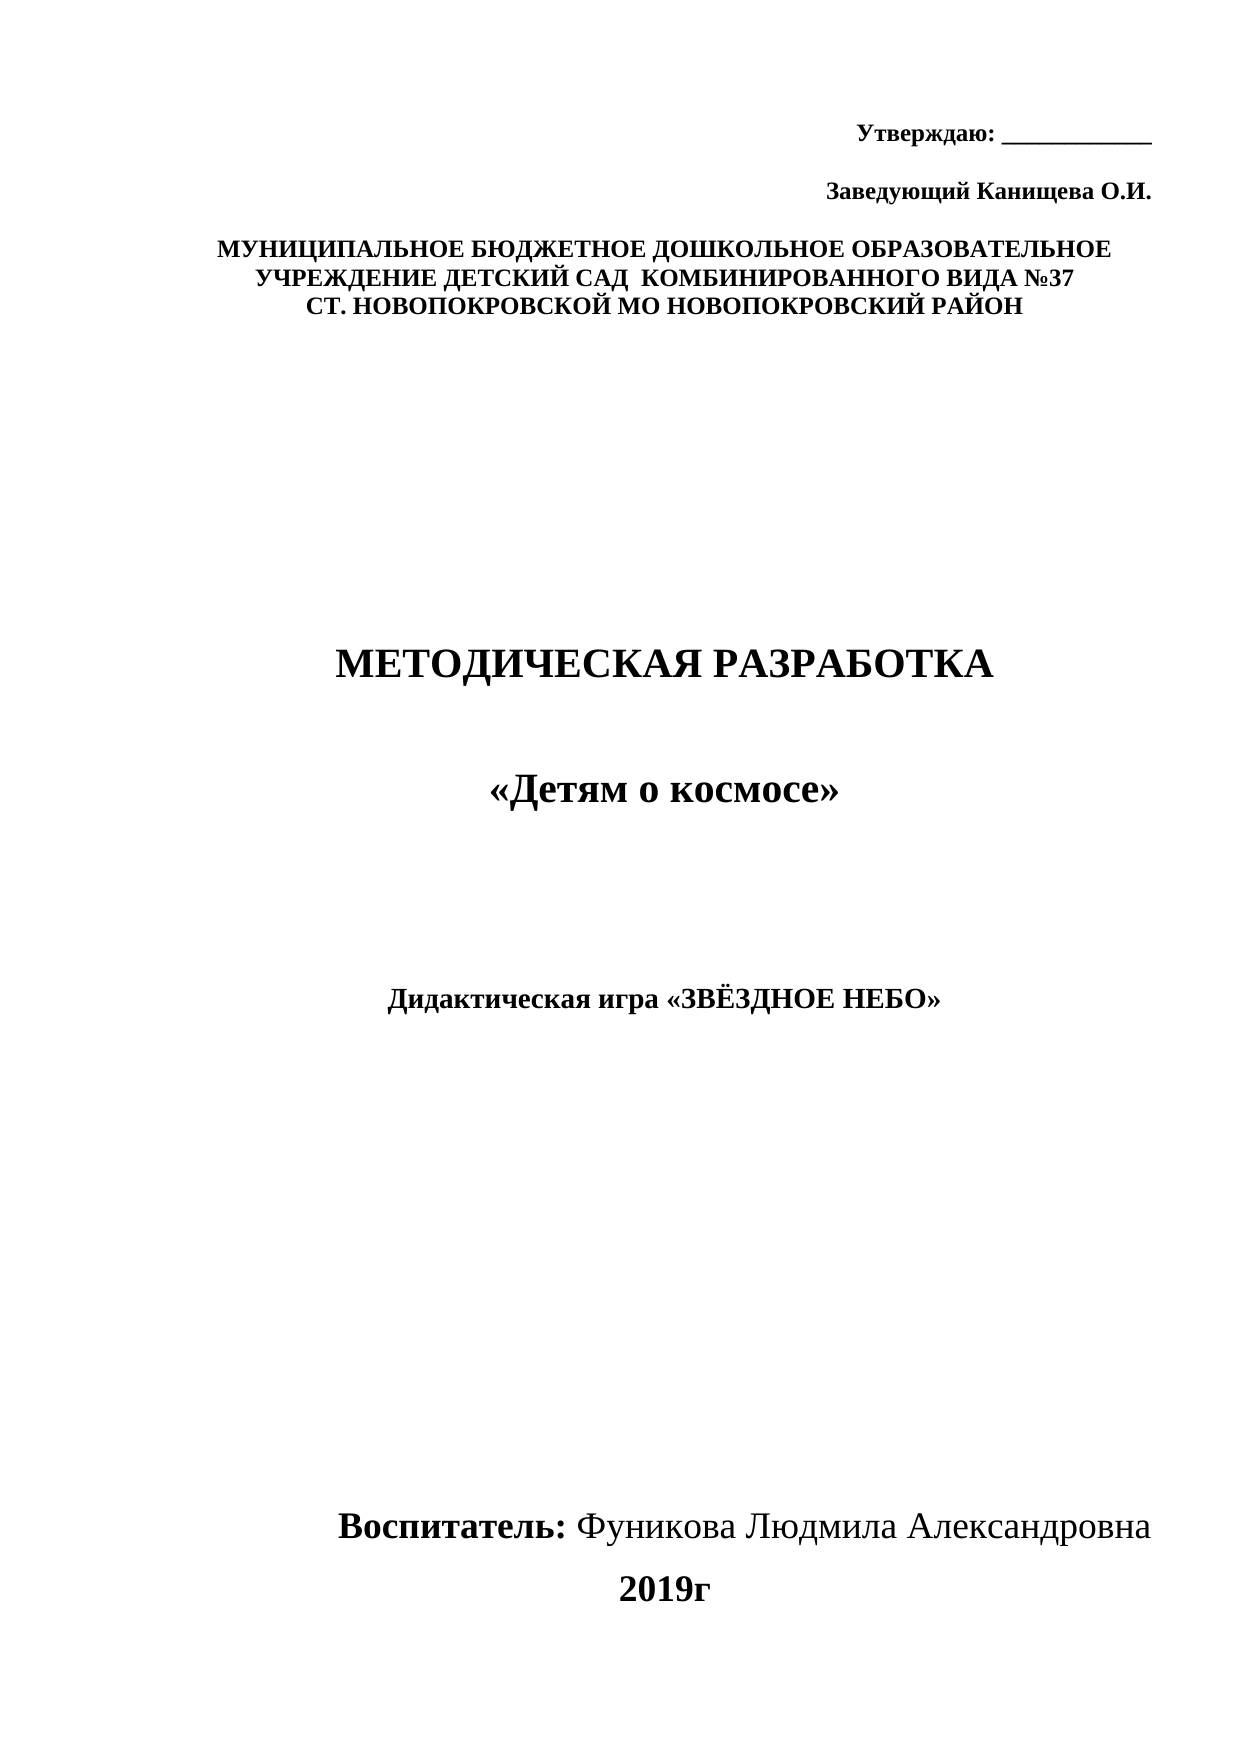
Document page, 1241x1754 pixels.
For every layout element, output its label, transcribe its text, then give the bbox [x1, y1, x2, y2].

text Воспитатель: Фуникова Людмила Александровна [177, 1503, 1152, 1546]
text Заведующий Канищева О.И. [177, 176, 1152, 205]
text 2019г [177, 1566, 1152, 1609]
text МЕТОДИЧЕСКАЯ РАЗРАБОТКА [177, 639, 1152, 687]
text МУНИЦИПАЛЬНОЕ БЮДЖЕТНОЕ ДОШКОЛЬНОЕ ОБРАЗОВАТЕЛЬНОЕ УЧРЕЖДЕНИЕ ДЕТСКИЙ САД КОМБИНИРОВАННОГО ВИДА №37 СТ. НОВОПОКРОВСКОЙ МО НОВОПОКРОВСКИЙ РАЙОН [177, 234, 1152, 320]
text «Детям о космосе» [177, 716, 1152, 812]
text Дидактическая игра «ЗВЁЗДНОЕ НЕБО» [177, 982, 1152, 1015]
text Утверждаю: ____________ [177, 118, 1152, 147]
